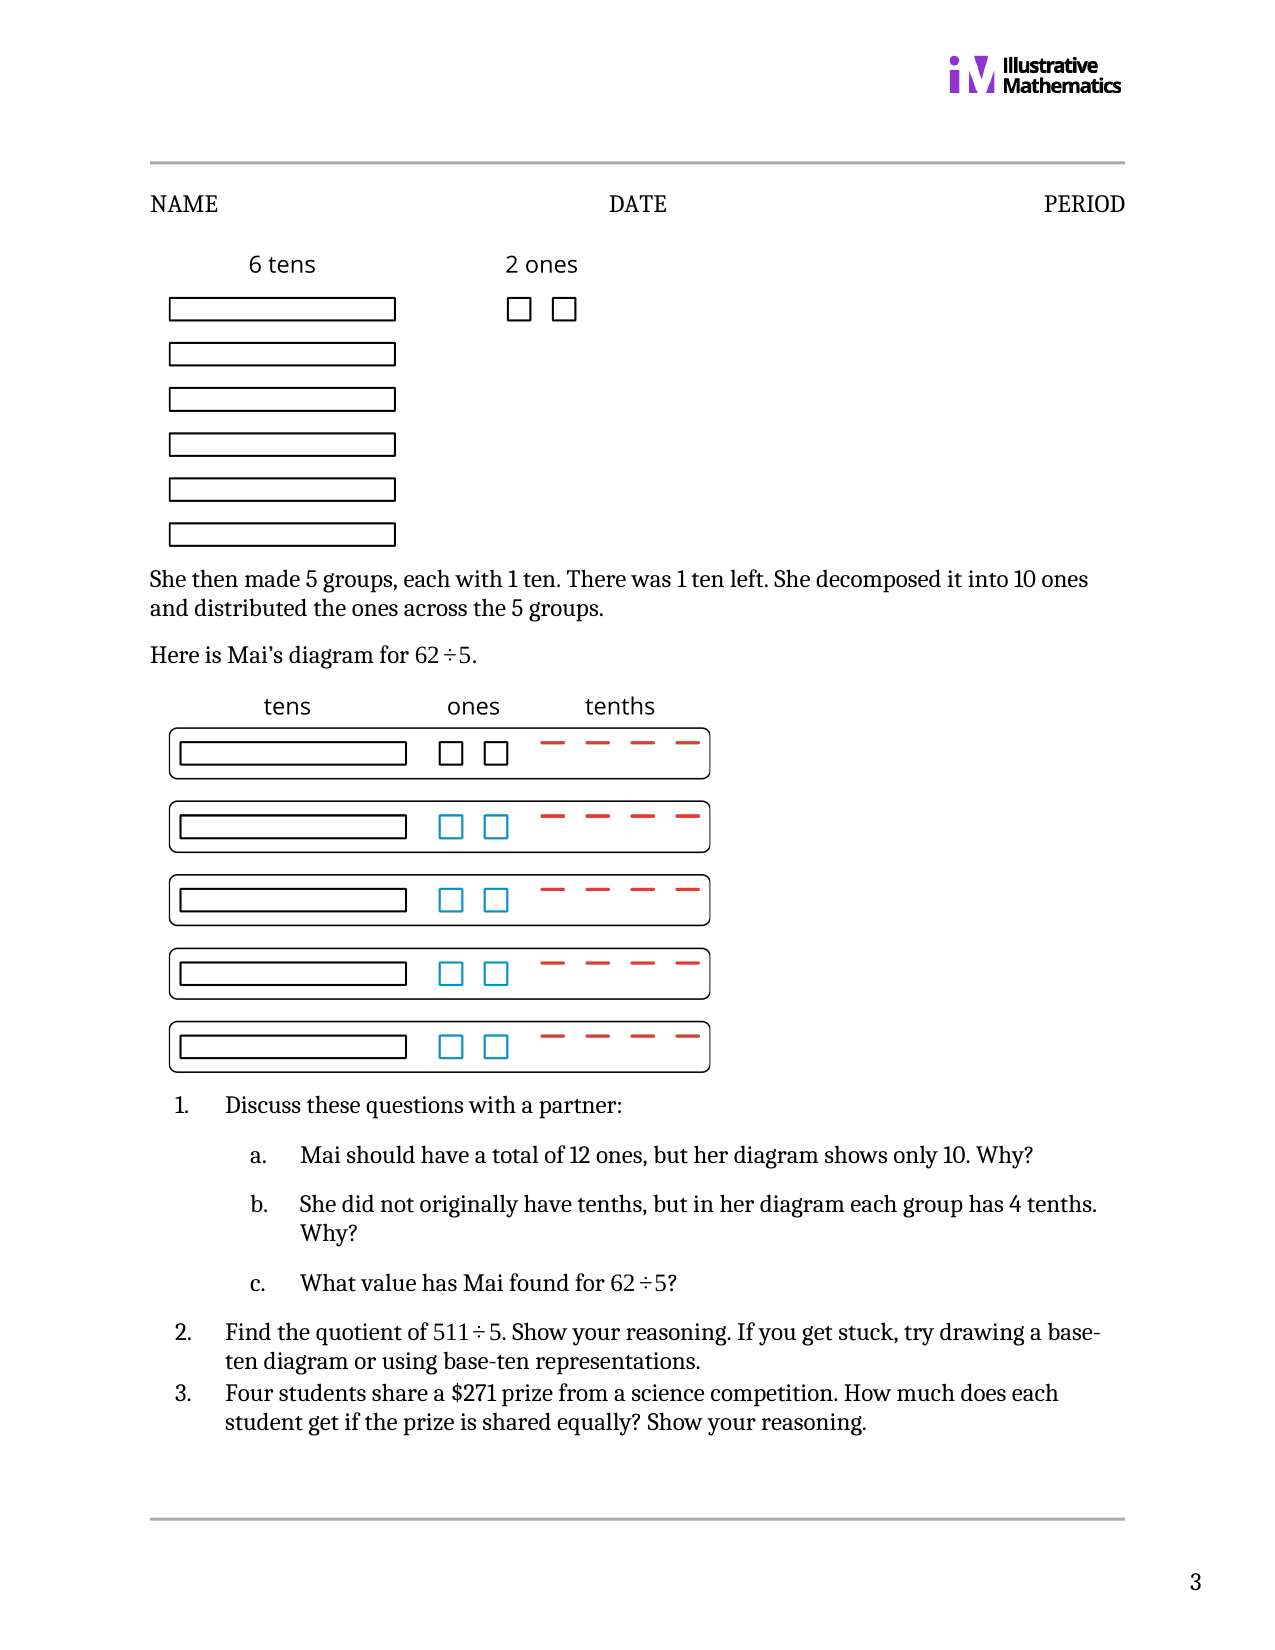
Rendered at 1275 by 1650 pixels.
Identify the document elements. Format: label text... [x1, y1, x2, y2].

list Discuss these questions with a partner: [175, 1091, 1125, 1120]
list Mai should have a total of 12 ones, but her diagram shows only 10. Why? [250, 1141, 1125, 1169]
text She then made 5 groups, each with 1 ten. There was 1 ten left. She decomposed it into 10 ones and distributed the ones across the 5 groups. [150, 565, 1125, 623]
text Here is Mai’s diagram for . [150, 641, 1125, 670]
picture [168, 247, 586, 547]
list Find the quotient of . Show your reasoning. If you get stuck, try drawing a base-ten diagram or using base-ten representations. [175, 1318, 1125, 1376]
list Four students share a $271 prize from a science competition. How much does each student get if the prize is shared equally? Show your reasoning. [175, 1379, 1125, 1437]
picture [168, 688, 711, 1073]
list What value has Mai found for ? [250, 1268, 1125, 1297]
picture [949, 55, 1121, 93]
list She did not originally have tenths, but in her diagram each group has 4 tenths. Why? [250, 1190, 1125, 1248]
